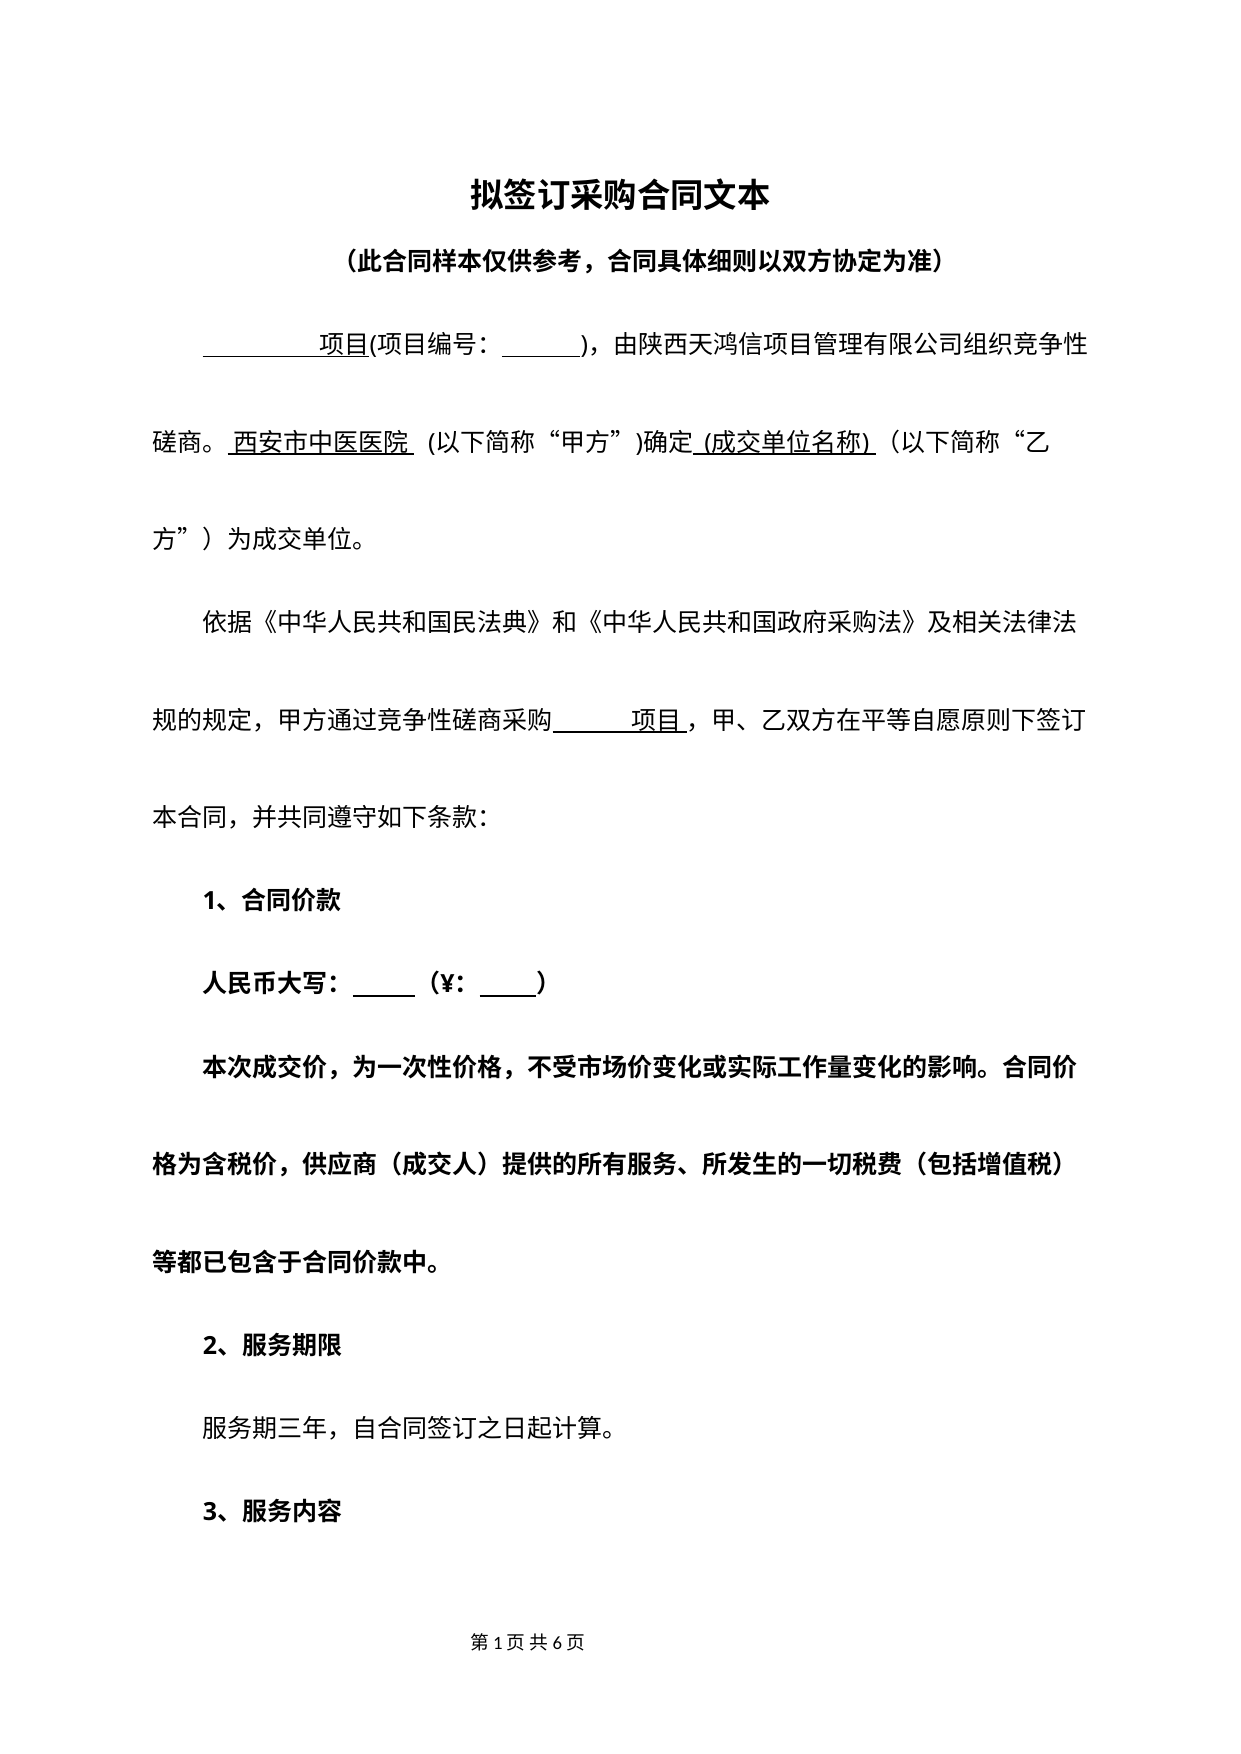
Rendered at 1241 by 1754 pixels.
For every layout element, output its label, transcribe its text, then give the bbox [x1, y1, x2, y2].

text 依据《中华人民共和国民法典》和《中华人民共和国政府采购法》及相关法律法规的规定，甲方通过竞争性磋商采购 项目 ，甲、乙双方在平等自愿原则下签订本合同，并共同遵守如下条款： [152, 588, 1088, 848]
text 2、服务期限 [152, 1311, 1088, 1376]
text 本次成交价，为一次性价格，不受市场价变化或实际工作量变化的影响。合同价格为含税价，供应商（成交人）提供的所有服务、所发生的一切税费（包括增值税）等都已包含于合同价款中。 [152, 1033, 1088, 1293]
text 服务期三年，自合同签订之日起计算。2 [152, 1394, 1088, 1459]
list 3、服务内容 [152, 1477, 1088, 1542]
text 项目(项目编号： )，由陕西天鸿信项目管理有限公司组织竞争性磋商。 西安市中医医院 2(以下简称“甲方”)确定 (成交单位名称) （以下简称“乙方”）为成交单位。 [152, 310, 1088, 570]
text 人民币大写： （¥： ） [152, 949, 1088, 1014]
text 拟签订采购合同文本 [152, 162, 1088, 227]
text （此合同样本仅供参考，合同具体细则以双方协定为准） [152, 227, 1088, 292]
text 1、合同价款 [152, 866, 1088, 931]
